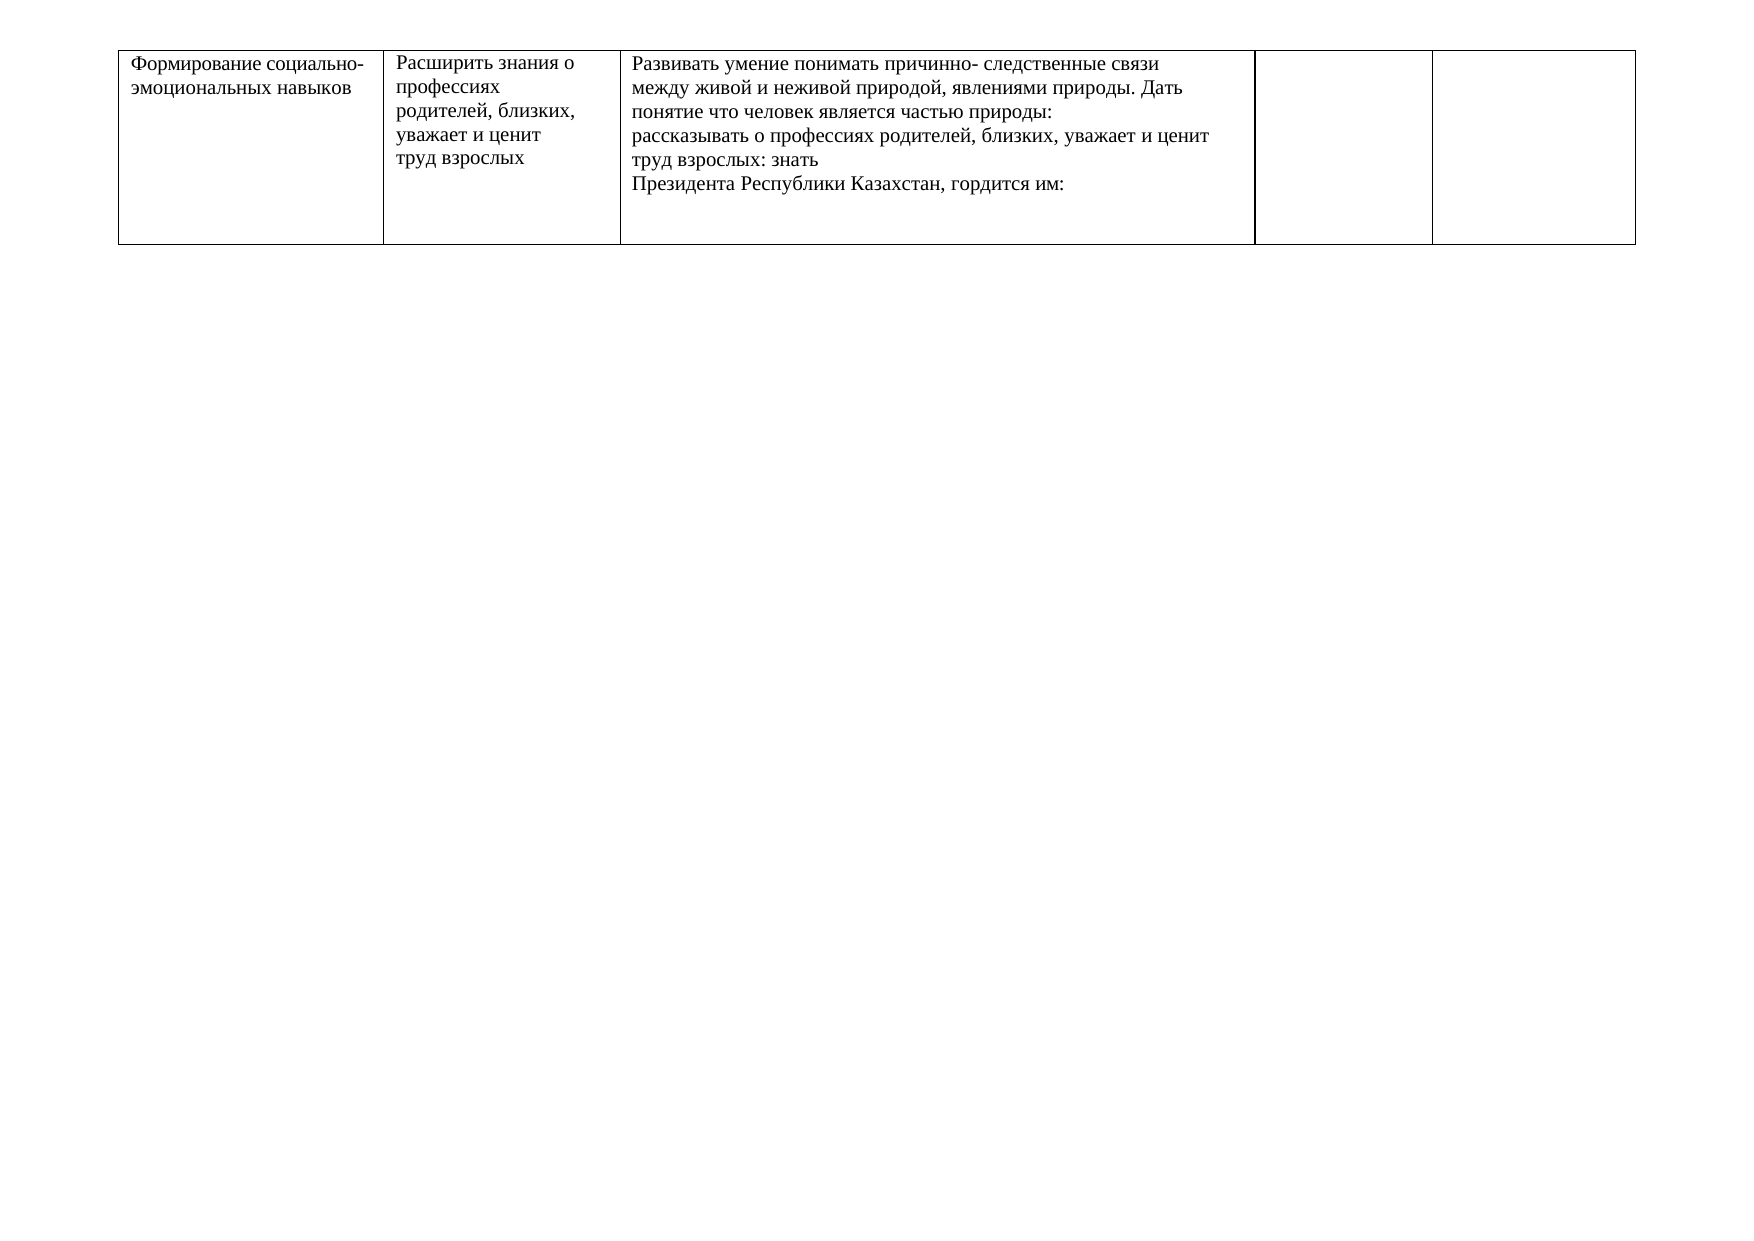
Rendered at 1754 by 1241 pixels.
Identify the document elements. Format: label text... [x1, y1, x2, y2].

table_cell [1256, 51, 1432, 244]
table_cell [1433, 51, 1635, 244]
table_cell Расширить знания о профессиях родителей, близких, уважает и ценит труд взрослых [384, 51, 620, 244]
table_cell Формирование социально- эмоциональных навыков [119, 51, 383, 244]
table_cell Развивать умение понимать причинно- следственные связи между живой и неживой природой, явлениями природы. Дать понятие что человек является частью природы: рассказывать о профессиях родителей, близких, уважает и ценит труд взрослых: знать Президента Республики Казахстан, гордится им: [621, 51, 1254, 244]
